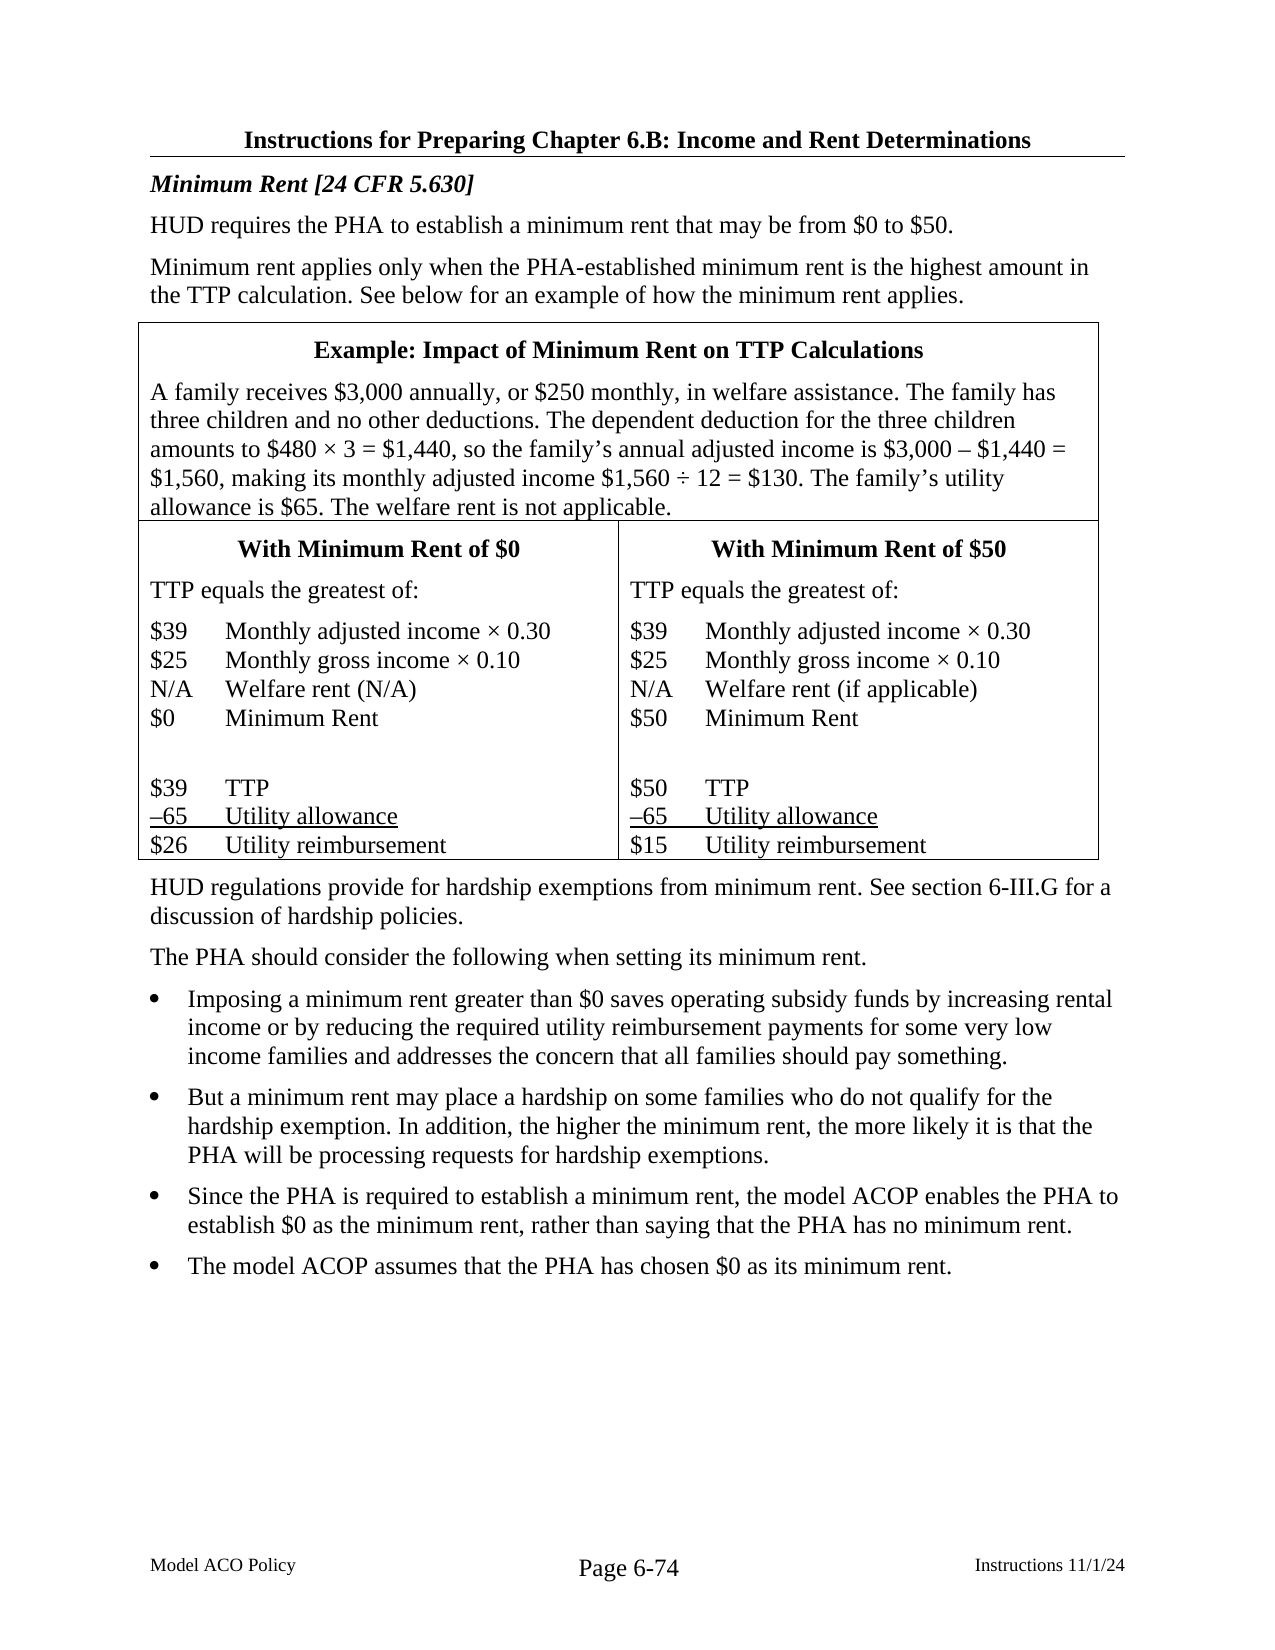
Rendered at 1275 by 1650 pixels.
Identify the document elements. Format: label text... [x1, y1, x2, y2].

list Since the PHA is required to establish a minimum rent, the model ACOP enables the PHA to establish $0 as the minimum rent, rather than saying that the PHA has no minimum rent. [150, 1181, 1125, 1239]
table_cell With Minimum Rent of $0 TTP equals the greatest of: $39 Monthly adjusted income × 0.30 $25 Monthly gross income × 0.10 N/A Welfare rent (N/A) $0 Minimum Rent $39 TTP –65 Utility allowance $26 Utility reimbursement [139, 521, 618, 859]
list But a minimum rent may place a hardship on some families who do not qualify for the hardship exemption. In addition, the higher the minimum rent, the more likely it is that the PHA will be processing requests for hardship exemptions. [150, 1082, 1125, 1169]
text HUD requires the PHA to establish a minimum rent that may be from $0 to $50. [150, 211, 1125, 239]
table_header Example: Impact of Minimum Rent on TTP Calculations A family receives $3,000 annually, or $250 monthly, in welfare assistance. The family has three children and no other deductions. The dependent deduction for the three children amounts to $480 × 3 = $1,440, so the family’s annual adjusted income is $3,000 – $1,440 = $1,560, making its monthly adjusted income $1,560 ÷ 12 = $130. The family’s utility allowance is $65. The welfare rent is not applicable. [139, 323, 1098, 520]
table_cell With Minimum Rent of $50 TTP equals the greatest of: $39 Monthly adjusted income × 0.30 $25 Monthly gross income × 0.10 N/A Welfare rent (if applicable) $50 Minimum Rent $50 TTP –65 Utility allowance $15 Utility reimbursement [619, 521, 1098, 859]
list Imposing a minimum rent greater than $0 saves operating subsidy funds by increasing rental income or by reducing the required utility reimbursement payments for some very low income families and addresses the concern that all families should pay something. [150, 984, 1125, 1070]
text The PHA should consider the following when setting its minimum rent. [150, 942, 1125, 971]
text HUD regulations provide for hardship exemptions from minimum rent. See section 6-III.G for a discussion of hardship policies. [150, 872, 1125, 930]
text Minimum rent applies only when the PHA-established minimum rent is the highest amount in the TTP calculation. See below for an example of how the minimum rent applies. [150, 252, 1125, 309]
list The model ACOP assumes that the PHA has chosen $0 as its minimum rent. [150, 1251, 1125, 1280]
text Minimum Rent [24 CFR 5.630] [150, 169, 1125, 198]
